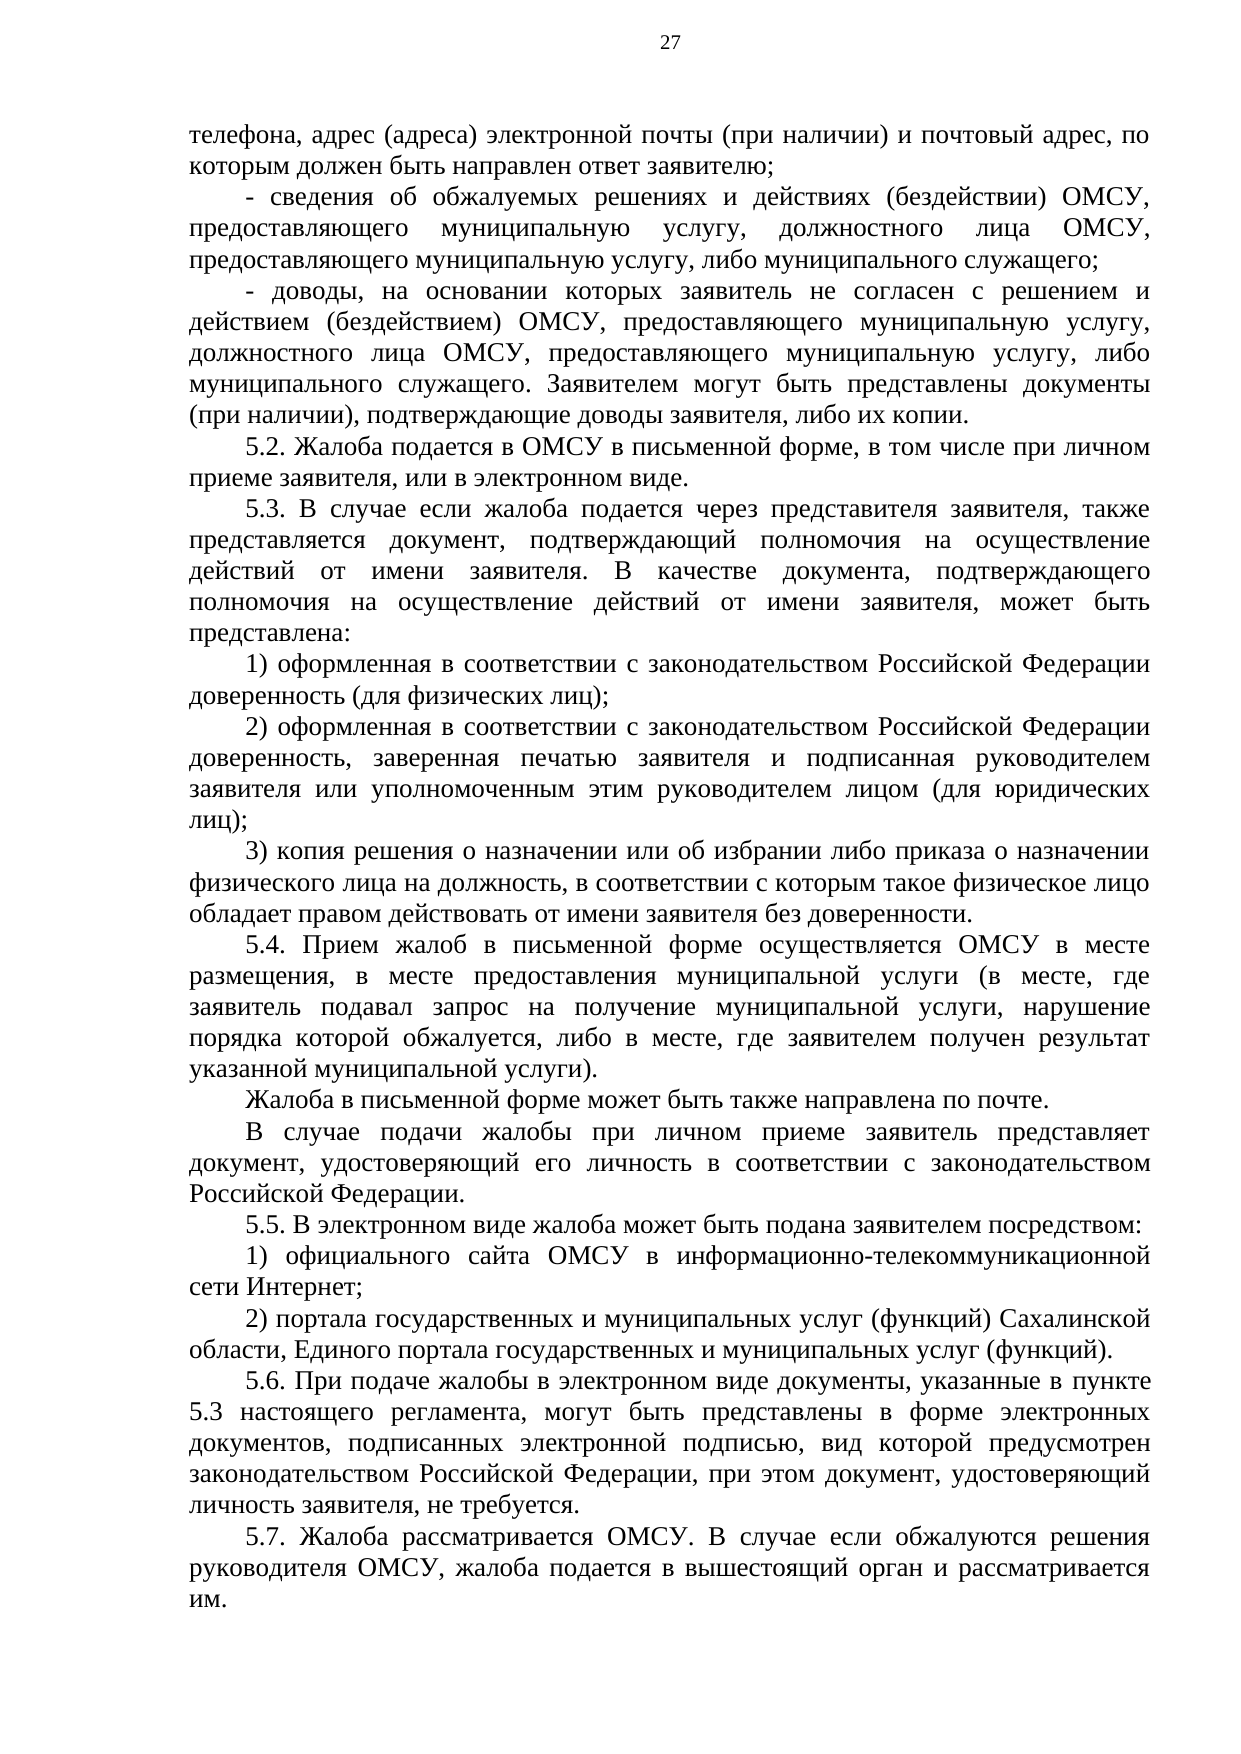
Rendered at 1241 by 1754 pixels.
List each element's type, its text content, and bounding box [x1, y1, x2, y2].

text 2) оформленная в соответствии с законодательством Российской Федерации доверенность, заверенная печатью заявителя и подписанная руководителем заявителя или уполномоченным этим руководителем лицом (для юридических лиц); [189, 710, 1152, 834]
text 5.7. Жалоба рассматривается ОМСУ. В случае если обжалуются решения руководителя ОМСУ, жалоба подается в вышестоящий орган и рассматривается им. [189, 1520, 1152, 1613]
text В случае подачи жалобы при личном приеме заявитель представляет документ, удостоверяющий его личность в соответствии с законодательством Российской Федерации. [189, 1115, 1152, 1208]
text 2) портала государственных и муниципальных услуг (функций) Сахалинской области, Единого портала государственных и муниципальных услуг (функций). [189, 1302, 1152, 1364]
text - доводы, на основании которых заявитель не согласен с решением и действием (бездействием) ОМСУ, предоставляющего муниципальную услугу, должностного лица ОМСУ, предоставляющего муниципальную услугу, либо муниципального служащего. Заявителем могут быть представлены документы (при наличии), подтверждающие доводы заявителя, либо их копии. [189, 274, 1152, 429]
text 5.6. При подаче жалобы в электронном виде документы, указанные в пункте 5.3 настоящего регламента, могут быть представлены в форме электронных документов, подписанных электронной подписью, вид которой предусмотрен законодательством Российской Федерации, при этом документ, удостоверяющий личность заявителя, не требуется. [189, 1364, 1152, 1520]
text 5.5. В электронном виде жалоба может быть подана заявителем посредством: [189, 1208, 1152, 1239]
text 5.4. Прием жалоб в письменной форме осуществляется ОМСУ в месте размещения, в месте предоставления муниципальной услуги (в месте, где заявитель подавал запрос на получение муниципальной услуги, нарушение порядка которой обжалуется, либо в месте, где заявителем получен результат указанной муниципальной услуги). [189, 928, 1152, 1084]
text 3) копия решения о назначении или об избрании либо приказа о назначении физического лица на должность, в соответствии с которым такое физическое лицо обладает правом действовать от имени заявителя без доверенности. [189, 834, 1152, 928]
text 1) официального сайта ОМСУ в информационно-телекоммуникационной сети Интернет; [189, 1239, 1152, 1302]
text 5.3. В случае если жалоба подается через представителя заявителя, также представляется документ, подтверждающий полномочия на осуществление действий от имени заявителя. В качестве документа, подтверждающего полномочия на осуществление действий от имени заявителя, может быть представлена: [189, 492, 1152, 648]
text 5.2. Жалоба подается в ОМСУ в письменной форме, в том числе при личном приеме заявителя, или в электронном виде. [189, 429, 1152, 492]
text - сведения об обжалуемых решениях и действиях (бездействии) ОМСУ, предоставляющего муниципальную услугу, должностного лица ОМСУ, предоставляющего муниципальную услугу, либо муниципального служащего; [189, 180, 1152, 274]
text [189, 118, 1152, 180]
text Жалоба в письменной форме может быть также направлена по почте. [189, 1084, 1152, 1115]
text 1) оформленная в соответствии с законодательством Российской Федерации доверенность (для физических лиц); [189, 648, 1152, 710]
